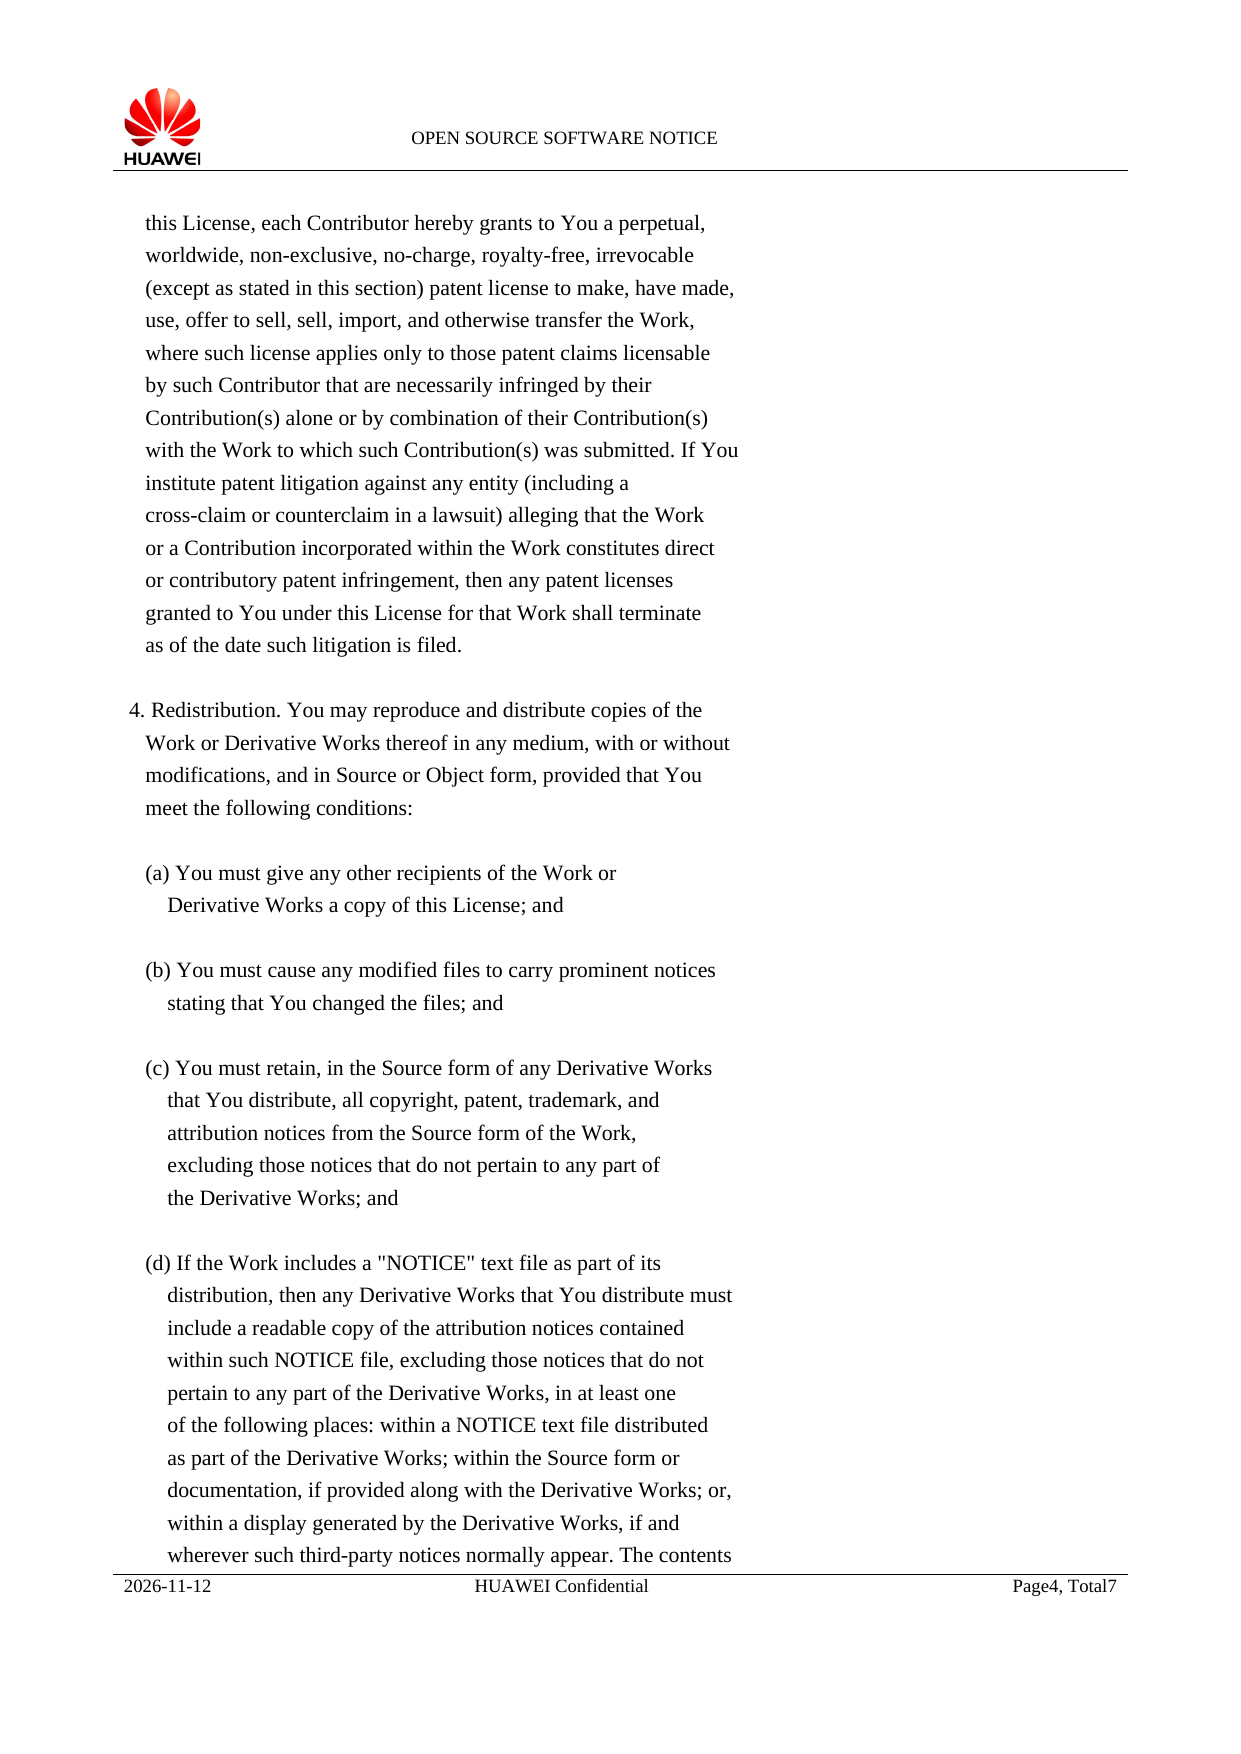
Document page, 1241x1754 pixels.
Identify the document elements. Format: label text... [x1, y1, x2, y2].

picture [124, 88, 201, 165]
